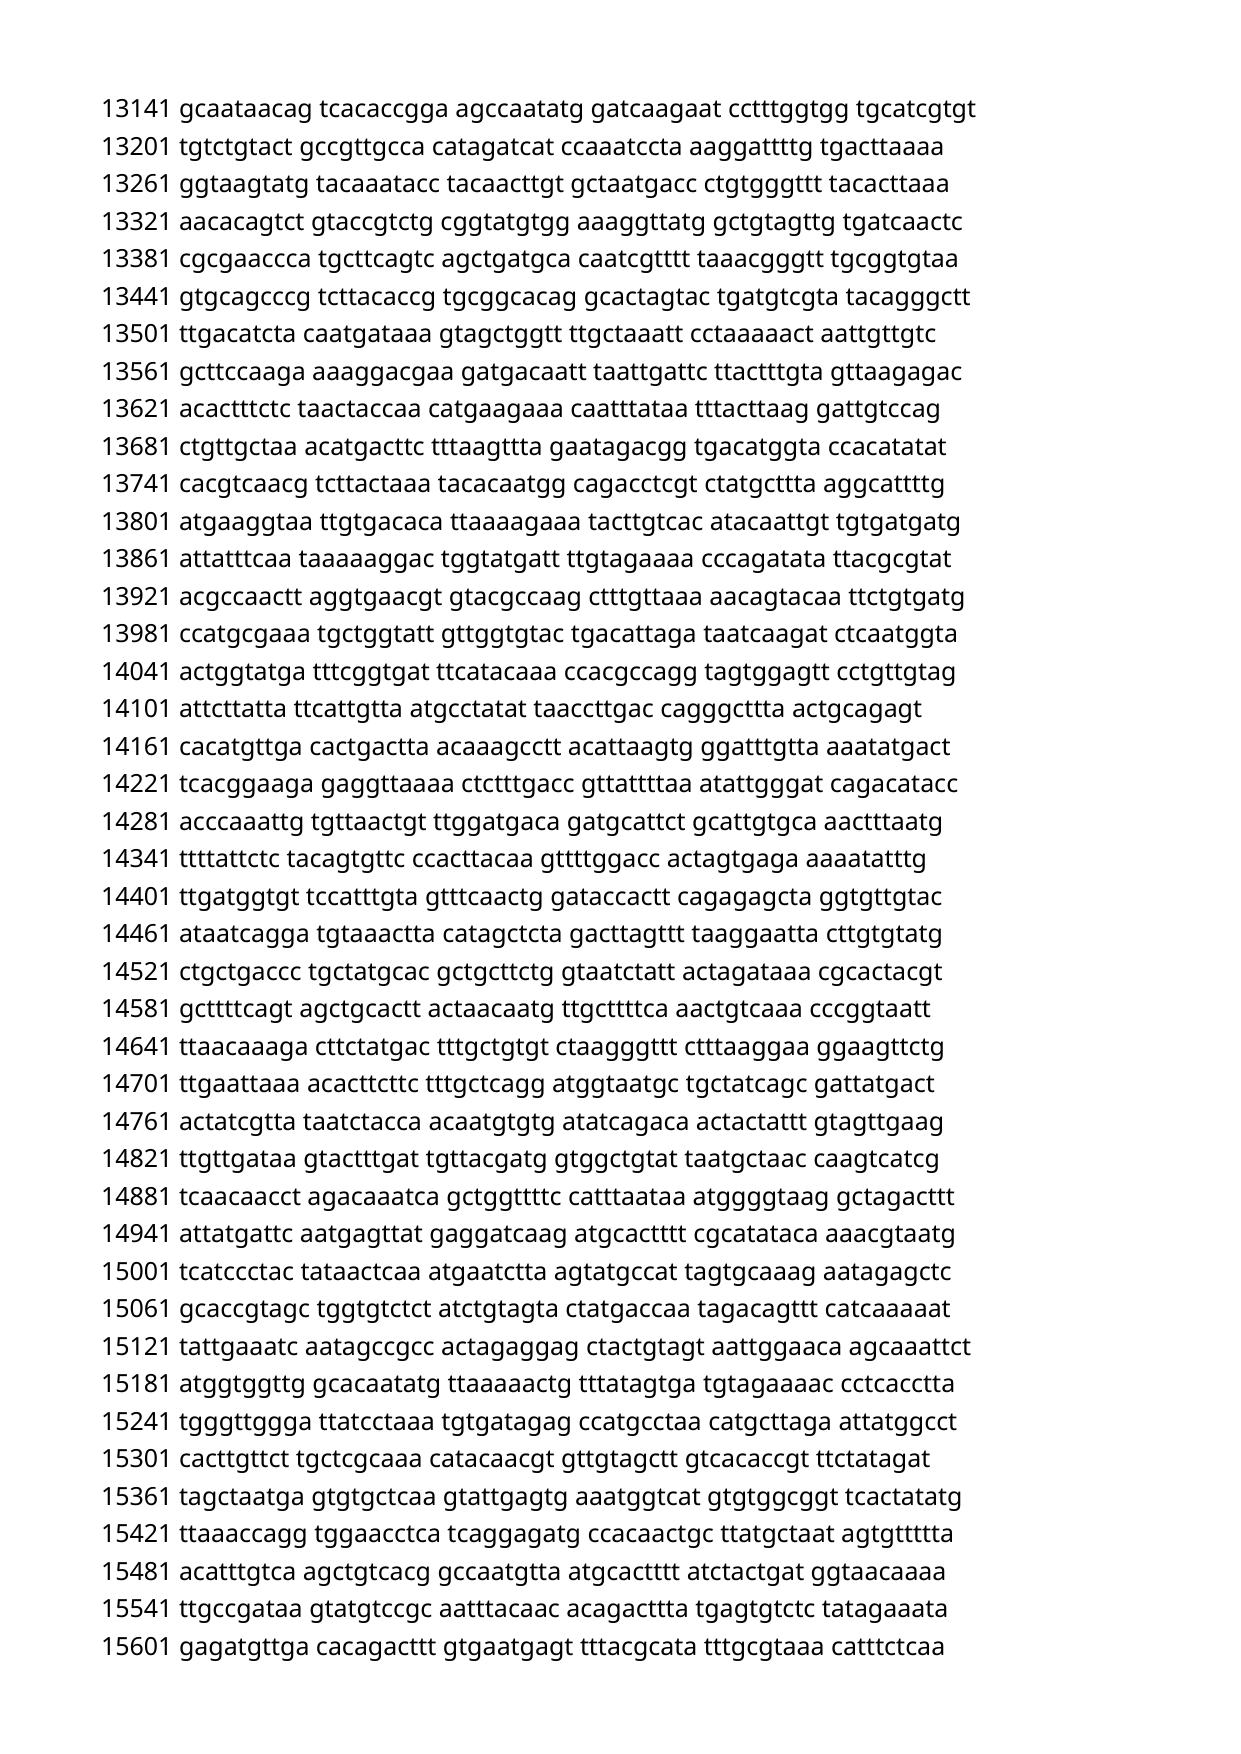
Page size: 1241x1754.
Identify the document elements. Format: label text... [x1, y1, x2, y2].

text 14881 tcaacaacct agacaaatca gctggttttc catttaataa atggggtaag gctagacttt [75, 1177, 1165, 1214]
text 13921 acgccaactt aggtgaacgt gtacgccaag ctttgttaaa aacagtacaa ttctgtgatg [75, 577, 1165, 614]
text 14161 cacatgttga cactgactta acaaagcctt acattaagtg ggatttgtta aaatatgact [75, 727, 1165, 764]
text 14101 attcttatta ttcattgtta atgcctatat taaccttgac cagggcttta actgcagagt [75, 689, 1165, 727]
text 13861 attatttcaa taaaaaggac tggtatgatt ttgtagaaaa cccagatata ttacgcgtat [75, 539, 1165, 577]
text 13141 gcaataacag tcacaccgga agccaatatg gatcaagaat cctttggtgg tgcatcgtgt [75, 89, 1165, 127]
text 14821 ttgttgataa gtactttgat tgttacgatg gtggctgtat taatgctaac caagtcatcg [75, 1139, 1165, 1177]
text 14281 acccaaattg tgttaactgt ttggatgaca gatgcattct gcattgtgca aactttaatg [75, 802, 1165, 839]
text 15361 tagctaatga gtgtgctcaa gtattgagtg aaatggtcat gtgtggcggt tcactatatg [75, 1477, 1165, 1514]
text 15181 atggtggttg gcacaatatg ttaaaaactg tttatagtga tgtagaaaac cctcacctta [75, 1364, 1165, 1402]
text 14401 ttgatggtgt tccatttgta gtttcaactg gataccactt cagagagcta ggtgttgtac [75, 877, 1165, 914]
text 15241 tgggttggga ttatcctaaa tgtgatagag ccatgcctaa catgcttaga attatggcct [75, 1402, 1165, 1439]
text 13321 aacacagtct gtaccgtctg cggtatgtgg aaaggttatg gctgtagttg tgatcaactc [75, 202, 1165, 239]
text 14581 gcttttcagt agctgcactt actaacaatg ttgcttttca aactgtcaaa cccggtaatt [75, 989, 1165, 1027]
text 15301 cacttgttct tgctcgcaaa catacaacgt gttgtagctt gtcacaccgt ttctatagat [75, 1439, 1165, 1477]
text 13501 ttgacatcta caatgataaa gtagctggtt ttgctaaatt cctaaaaact aattgttgtc [75, 314, 1165, 352]
text 13681 ctgttgctaa acatgacttc tttaagttta gaatagacgg tgacatggta ccacatatat [75, 427, 1165, 464]
text 13441 gtgcagcccg tcttacaccg tgcggcacag gcactagtac tgatgtcgta tacagggctt [75, 277, 1165, 314]
text 15541 ttgccgataa gtatgtccgc aatttacaac acagacttta tgagtgtctc tatagaaata [75, 1589, 1165, 1627]
text 13621 acactttctc taactaccaa catgaagaaa caatttataa tttacttaag gattgtccag [75, 389, 1165, 427]
text 15121 tattgaaatc aatagccgcc actagaggag ctactgtagt aattggaaca agcaaattct [75, 1327, 1165, 1364]
text 13801 atgaaggtaa ttgtgacaca ttaaaagaaa tacttgtcac atacaattgt tgtgatgatg [75, 502, 1165, 539]
text 14341 ttttattctc tacagtgttc ccacttacaa gttttggacc actagtgaga aaaatatttg [75, 839, 1165, 877]
text 15001 tcatccctac tataactcaa atgaatctta agtatgccat tagtgcaaag aatagagctc [75, 1252, 1165, 1289]
text 14761 actatcgtta taatctacca acaatgtgtg atatcagaca actactattt gtagttgaag [75, 1102, 1165, 1139]
text 13741 cacgtcaacg tcttactaaa tacacaatgg cagacctcgt ctatgcttta aggcattttg [75, 464, 1165, 502]
text 15601 gagatgttga cacagacttt gtgaatgagt tttacgcata tttgcgtaaa catttctcaa [75, 1627, 1165, 1664]
text 14941 attatgattc aatgagttat gaggatcaag atgcactttt cgcatataca aaacgtaatg [75, 1214, 1165, 1252]
text 14641 ttaacaaaga cttctatgac tttgctgtgt ctaagggttt ctttaaggaa ggaagttctg [75, 1027, 1165, 1064]
text 13981 ccatgcgaaa tgctggtatt gttggtgtac tgacattaga taatcaagat ctcaatggta [75, 614, 1165, 652]
text 14461 ataatcagga tgtaaactta catagctcta gacttagttt taaggaatta cttgtgtatg [75, 914, 1165, 952]
text 15421 ttaaaccagg tggaacctca tcaggagatg ccacaactgc ttatgctaat agtgttttta [75, 1514, 1165, 1552]
text 14521 ctgctgaccc tgctatgcac gctgcttctg gtaatctatt actagataaa cgcactacgt [75, 952, 1165, 989]
text 14221 tcacggaaga gaggttaaaa ctctttgacc gttattttaa atattgggat cagacatacc [75, 764, 1165, 802]
text 14041 actggtatga tttcggtgat ttcatacaaa ccacgccagg tagtggagtt cctgttgtag [75, 652, 1165, 689]
text 13201 tgtctgtact gccgttgcca catagatcat ccaaatccta aaggattttg tgacttaaaa [75, 127, 1165, 164]
text 13561 gcttccaaga aaaggacgaa gatgacaatt taattgattc ttactttgta gttaagagac [75, 352, 1165, 389]
text 13381 cgcgaaccca tgcttcagtc agctgatgca caatcgtttt taaacgggtt tgcggtgtaa [75, 239, 1165, 277]
text 14701 ttgaattaaa acacttcttc tttgctcagg atggtaatgc tgctatcagc gattatgact [75, 1064, 1165, 1102]
text 15061 gcaccgtagc tggtgtctct atctgtagta ctatgaccaa tagacagttt catcaaaaat [75, 1289, 1165, 1327]
text 13261 ggtaagtatg tacaaatacc tacaacttgt gctaatgacc ctgtgggttt tacacttaaa [75, 164, 1165, 202]
text 15481 acatttgtca agctgtcacg gccaatgtta atgcactttt atctactgat ggtaacaaaa [75, 1552, 1165, 1589]
